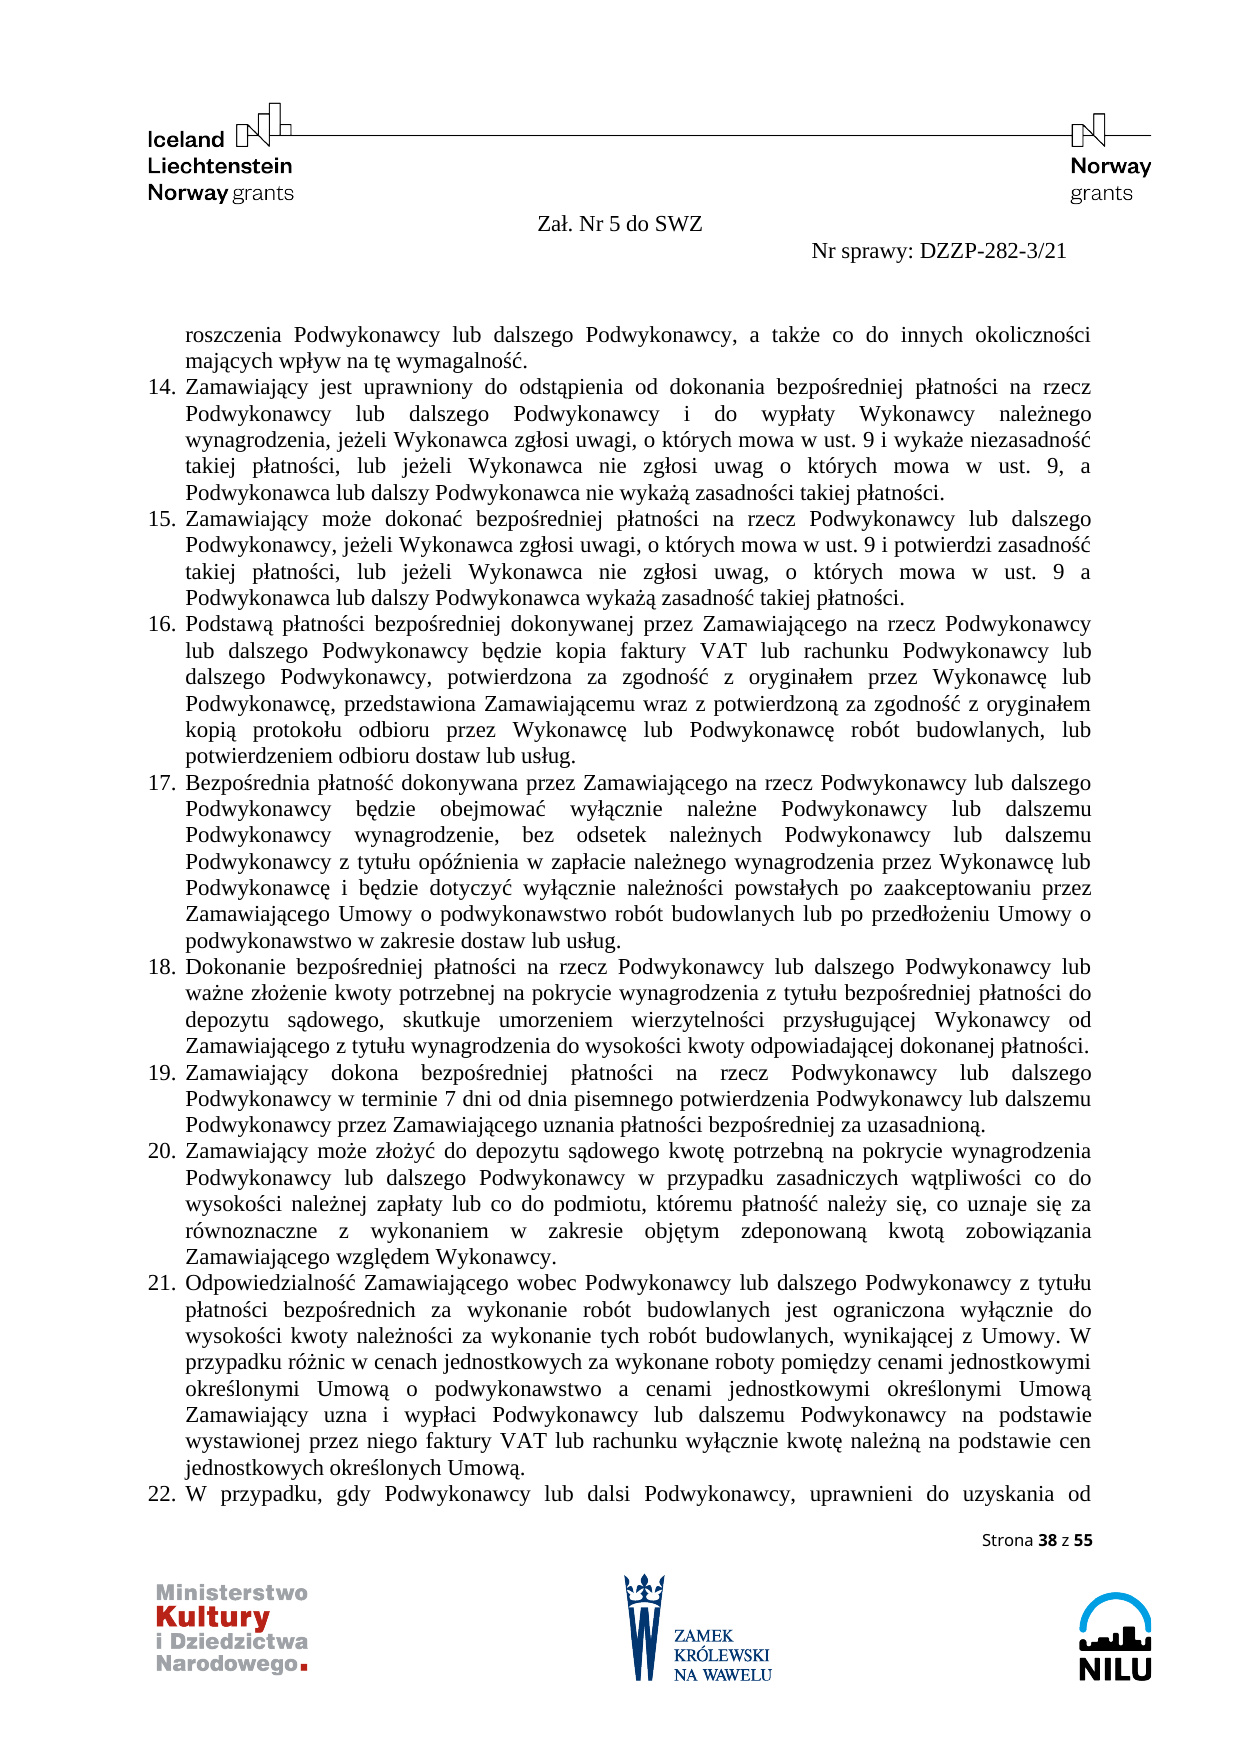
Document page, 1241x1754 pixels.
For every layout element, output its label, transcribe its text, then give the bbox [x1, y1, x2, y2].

list Zamawiający jest uprawniony do odstąpienia od dokonania bezpośredniej płatności na rzecz Podwykonawcy lub dalszego Podwykonawcy i do wypłaty Wykonawcy należnego wynagrodzenia, jeżeli Wykonawca zgłosi uwagi, o których mowa w ust. 9 i wykaże niezasadność takiej płatności, lub jeżeli Wykonawca nie zgłosi uwag o których mowa w ust. 9, a Podwykonawca lub dalszy Podwykonawca nie wykażą zasadności takiej płatności. [148, 373, 1093, 505]
list Zamawiający dokona bezpośredniej płatności na rzecz Podwykonawcy lub dalszego Podwykonawcy w terminie 7 dni od dnia pisemnego potwierdzenia Podwykonawcy lub dalszemu Podwykonawcy przez Zamawiającego uznania płatności bezpośredniej za uzasadnioną. [148, 1058, 1093, 1138]
list Dokonanie bezpośredniej płatności na rzecz Podwykonawcy lub dalszego Podwykonawcy lub ważne złożenie kwoty potrzebnej na pokrycie wynagrodzenia z tytułu bezpośredniej płatności do depozytu sądowego, skutkuje umorzeniem wierzytelności przysługującej Wykonawcy od Zamawiającego z tytułu wynagrodzenia do wysokości kwoty odpowiadającej dokonanej płatności. [148, 953, 1093, 1058]
picture [147, 1573, 1152, 1681]
list Zamawiający może złożyć do depozytu sądowego kwotę potrzebną na pokrycie wynagrodzenia Podwykonawcy lub dalszego Podwykonawcy w przypadku zasadniczych wątpliwości co do wysokości należnej zapłaty lub co do podmiotu, któremu płatność należy się, co uznaje się za równoznaczne z wykonaniem w zakresie objętym zdeponowaną kwotą zobowiązania Zamawiającego względem Wykonawcy. [148, 1138, 1093, 1269]
list Zamawiający może dokonać bezpośredniej płatności na rzecz Podwykonawcy lub dalszego Podwykonawcy, jeżeli Wykonawca zgłosi uwagi, o których mowa w ust. 9 i potwierdzi zasadność takiej płatności, lub jeżeli Wykonawca nie zgłosi uwag, o których mowa w ust. 9 a Podwykonawca lub dalszy Podwykonawca wykażą zasadność takiej płatności. [148, 505, 1093, 611]
list Odpowiedzialność Zamawiającego wobec Podwykonawcy lub dalszego Podwykonawcy z tytułu płatności bezpośrednich za wykonanie robót budowlanych jest ograniczona wyłącznie do wysokości kwoty należności za wykonanie tych robót budowlanych, wynikającej z Umowy. W przypadku różnic w cenach jednostkowych za wykonane roboty pomiędzy cenami jednostkowymi określonymi Umową o podwykonawstwo a cenami jednostkowymi określonymi Umową Zamawiający uzna i wypłaci Podwykonawcy lub dalszemu Podwykonawcy na podstawie wystawionej przez niego faktury VAT lub rachunku wyłącznie kwotę należną na podstawie cen jednostkowych określonych Umową. [148, 1269, 1093, 1480]
list Bezpośrednia płatność dokonywana przez Zamawiającego na rzecz Podwykonawcy lub dalszego Podwykonawcy będzie obejmować wyłącznie należne Podwykonawcy lub dalszemu Podwykonawcy wynagrodzenie, bez odsetek należnych Podwykonawcy lub dalszemu Podwykonawcy z tytułu opóźnienia w zapłacie należnego wynagrodzenia przez Wykonawcę lub Podwykonawcę i będzie dotyczyć wyłącznie należności powstałych po zaakceptowaniu przez Zamawiającego Umowy o podwykonawstwo robót budowlanych lub po przedłożeniu Umowy o podwykonawstwo w zakresie dostaw lub usług. [148, 769, 1093, 953]
picture [147, 102, 1152, 205]
list Podstawą płatności bezpośredniej dokonywanej przez Zamawiającego na rzecz Podwykonawcy lub dalszego Podwykonawcy będzie kopia faktury VAT lub rachunku Podwykonawcy lub dalszego Podwykonawcy, potwierdzona za zgodność z oryginałem przez Wykonawcę lub Podwykonawcę, przedstawiona Zamawiającemu wraz z potwierdzoną za zgodność z oryginałem kopią protokołu odbioru przez Wykonawcę lub Podwykonawcę robót budowlanych, lub potwierdzeniem odbioru dostaw lub usług. [148, 611, 1093, 769]
